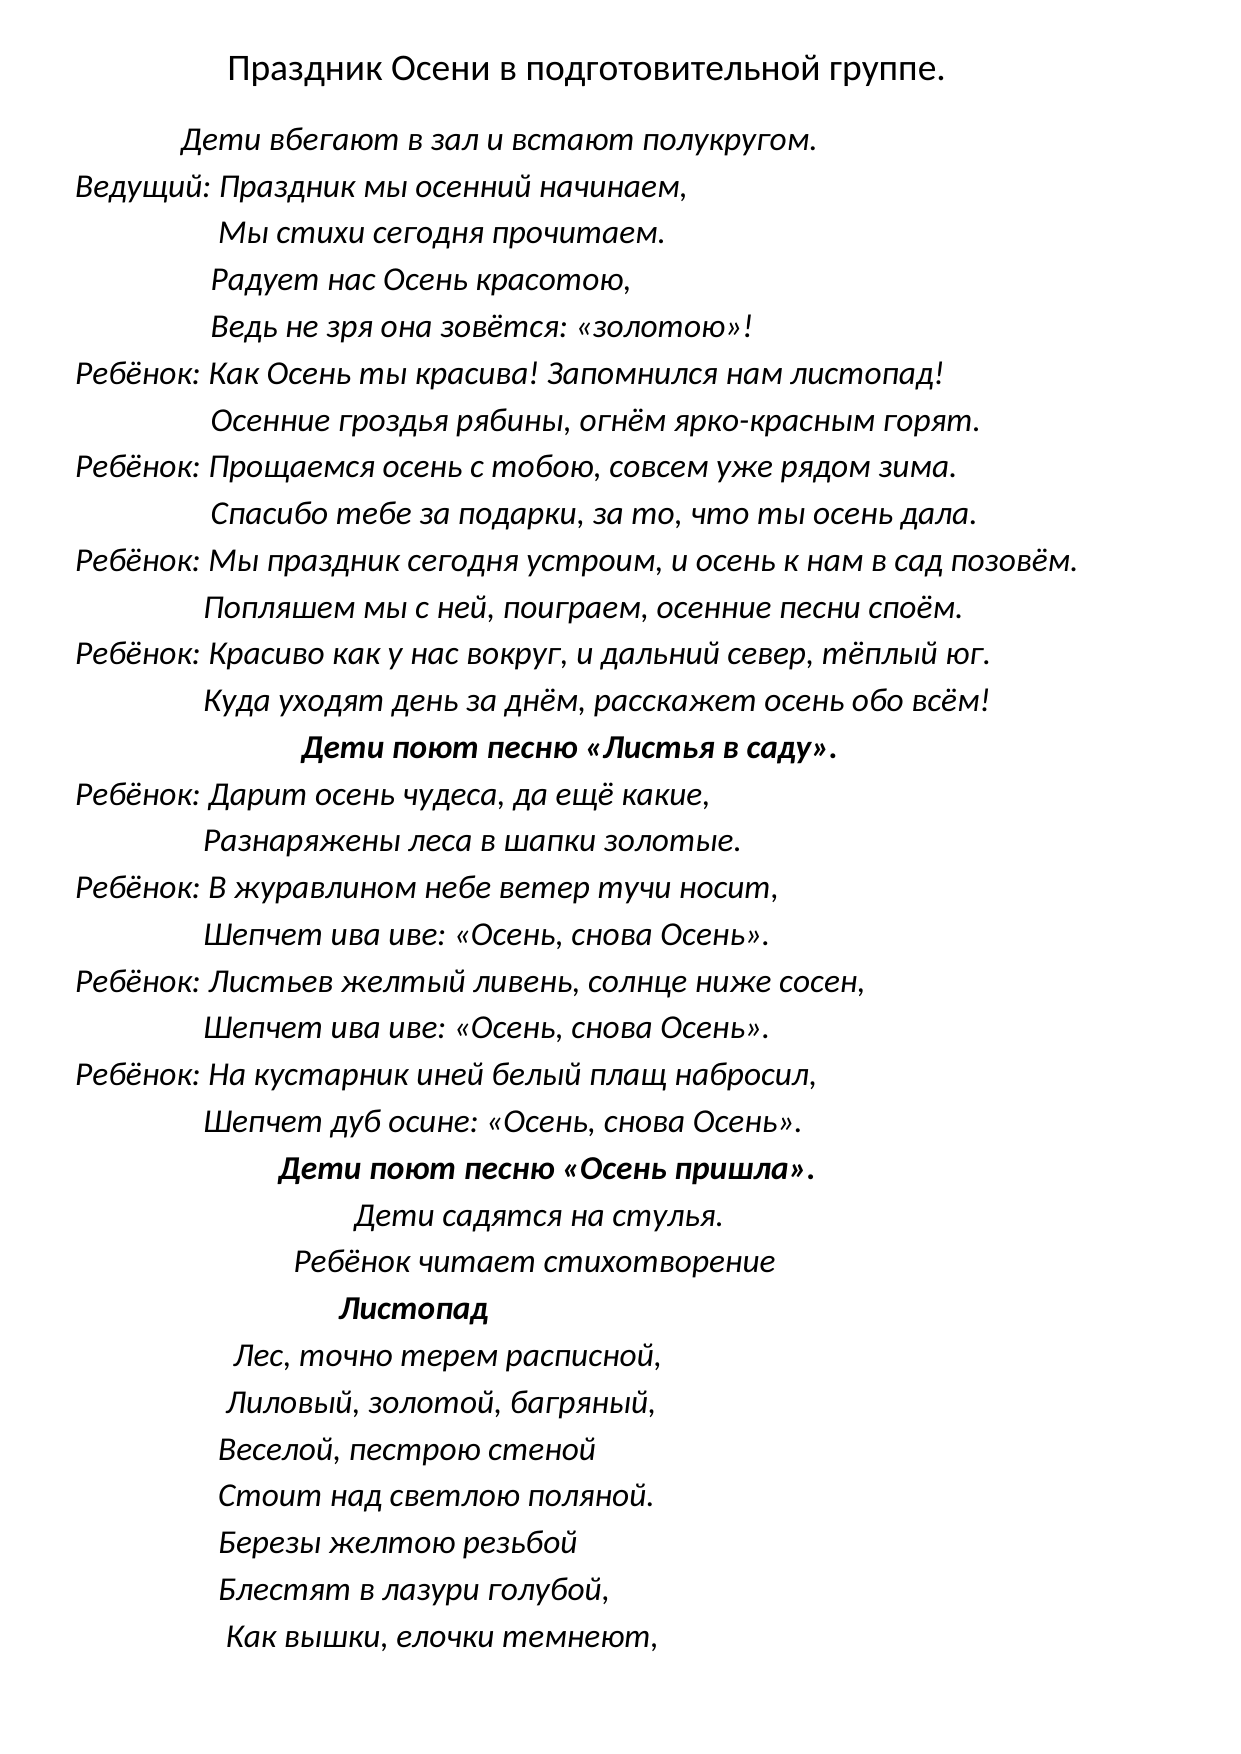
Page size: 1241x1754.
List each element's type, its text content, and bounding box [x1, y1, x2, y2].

text Праздник Осени в подготовительной группе. [75, 44, 1165, 90]
text Ребёнок: Красиво как у нас вокруг, и дальний север, тёплый юг. [75, 632, 1165, 673]
text Шепчет ива иве: «Осень, снова Осень». [75, 913, 1165, 954]
text Ребёнок: Дарит осень чудеса, да ещё какие, [75, 773, 1165, 813]
text Шепчет дуб осине: «Осень, снова Осень». [75, 1100, 1165, 1141]
text Ребёнок: На кустарник иней белый плащ набросил, [75, 1053, 1165, 1094]
text Мы стихи сегодня прочитаем. [75, 211, 1165, 252]
text Осенние гроздья рябины, огнём ярко-красным горят. [75, 398, 1165, 439]
text Разнаряжены леса в шапки золотые. [75, 819, 1165, 860]
text Лиловый, золотой, багряный, [75, 1381, 1165, 1421]
text Куда уходят день за днём, расскажет осень обо всём! [75, 679, 1165, 720]
text Веселой, пестрою стеной [75, 1427, 1165, 1468]
text Дети поют песню «Листья в саду». [75, 726, 1165, 767]
text Как вышки, елочки темнеют, [75, 1614, 1165, 1655]
text Ребёнок: Прощаемся осень с тобою, совсем уже рядом зима. [75, 445, 1165, 486]
text Ребёнок читает стихотворение [75, 1240, 1165, 1281]
text Шепчет ива иве: «Осень, снова Осень». [75, 1007, 1165, 1047]
text Радует нас Осень красотою, [75, 258, 1165, 299]
text Ребёнок: В журавлином небе ветер тучи носит, [75, 866, 1165, 907]
text Ведущий: Праздник мы осенний начинаем, [75, 165, 1165, 205]
text Ведь не зря она зовётся: «золотою»! [75, 305, 1165, 346]
text Дети вбегают в зал и встают полукругом. [75, 118, 1165, 159]
text Лес, точно терем расписной, [75, 1334, 1165, 1375]
text Березы желтою резьбой [75, 1521, 1165, 1562]
text Ребёнок: Листьев желтый ливень, солнце ниже сосен, [75, 960, 1165, 1001]
text Ребёнок: Мы праздник сегодня устроим, и осень к нам в сад позовём. [75, 539, 1165, 579]
text Дети садятся на стулья. [75, 1194, 1165, 1234]
text Дети поют песню «Осень пришла». [75, 1147, 1165, 1188]
text Листопад [75, 1287, 1165, 1328]
text Попляшем мы с ней, поиграем, осенние песни споём. [75, 586, 1165, 626]
text Блестят в лазури голубой, [75, 1568, 1165, 1608]
text Ребёнок: Как Осень ты красива! Запомнился нам листопад! [75, 352, 1165, 392]
text Стоит над светлою поляной. [75, 1474, 1165, 1515]
text Спасибо тебе за подарки, за то, что ты осень дала. [75, 492, 1165, 533]
